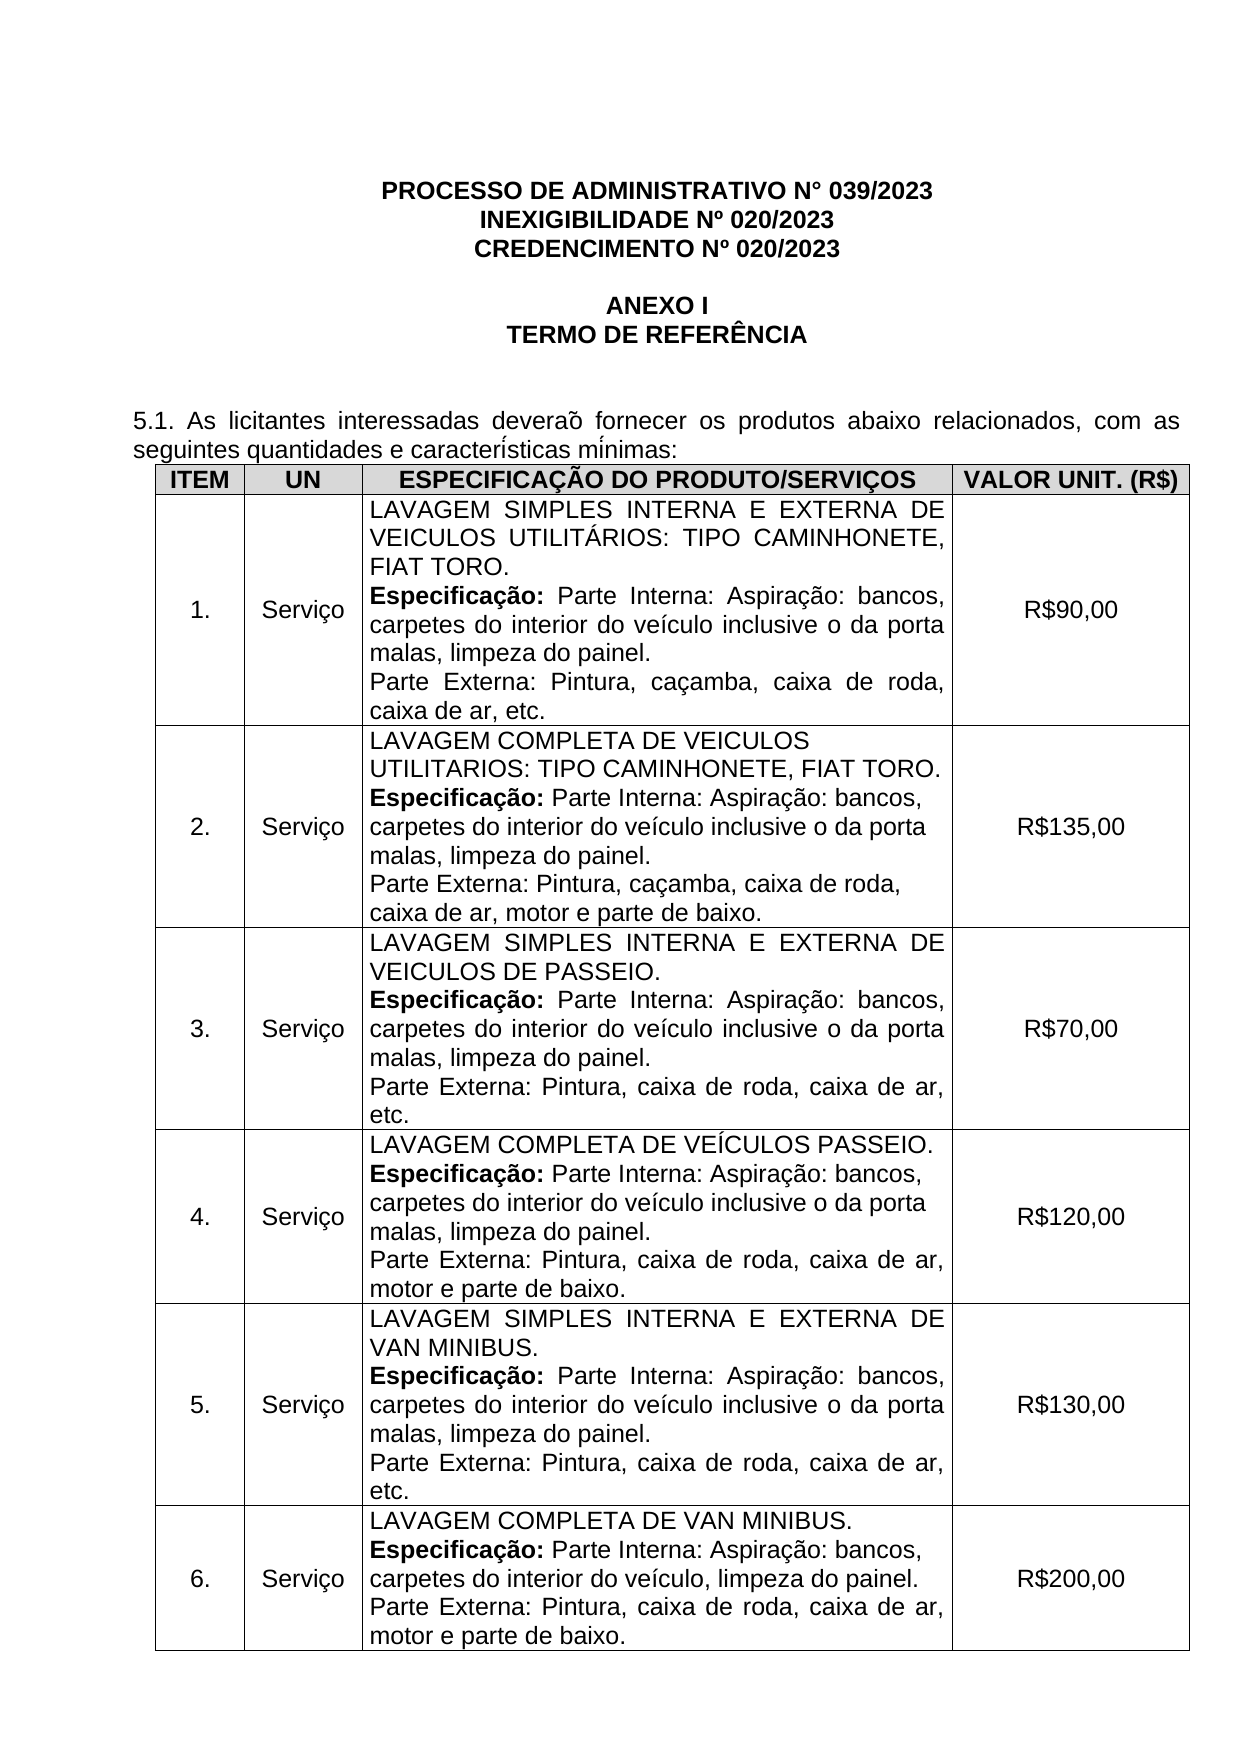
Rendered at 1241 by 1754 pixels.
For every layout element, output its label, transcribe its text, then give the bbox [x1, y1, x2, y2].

text INEXIGIBILIDADE Nº 020/2023 [133, 205, 1181, 234]
table_cell R$120,00 [953, 1130, 1189, 1303]
table_cell [156, 928, 244, 1129]
table_cell LAVAGEM SIMPLES INTERNA E EXTERNA DE VAN MINIBUS. Especificação: Parte Interna: Aspiração: bancos, carpetes do interior do veículo inclusive o da porta malas, limpeza do painel. Parte Externa: Pintura, caixa de roda, caixa de ar, etc. [363, 1304, 952, 1505]
table_cell [156, 726, 244, 927]
table_cell R$90,00 [953, 495, 1189, 725]
table_cell Serviço [245, 928, 362, 1129]
table_cell [156, 1506, 244, 1650]
table_cell R$130,00 [953, 1304, 1189, 1505]
table_cell R$135,00 [953, 726, 1189, 927]
table_cell LAVAGEM COMPLETA DE VEICULOS UTILITARIOS: TIPO CAMINHONETE, FIAT TORO. Especificação: Parte Interna: Aspiração: bancos, carpetes do interior do veículo inclusive o da porta malas, limpeza do painel. Parte Externa: Pintura, caçamba, caixa de roda, caixa de ar, motor e parte de baixo. [363, 726, 952, 927]
text TERMO DE REFERÊNCIA [133, 320, 1181, 349]
table_cell [156, 495, 244, 725]
table_header ESPECIFICAÇÃO DO PRODUTO/SERVIÇOS [363, 465, 952, 494]
table_header ITEM [156, 465, 244, 494]
table_cell LAVAGEM COMPLETA DE VAN MINIBUS. Especificação: Parte Interna: Aspiração: bancos, carpetes do interior do veículo, limpeza do painel. Parte Externa: Pintura, caixa de roda, caixa de ar, motor e parte de baixo. [363, 1506, 952, 1650]
text CREDENCIMENTO Nº 020/2023 [133, 234, 1181, 263]
table_cell Serviço [245, 495, 362, 725]
table_cell LAVAGEM SIMPLES INTERNA E EXTERNA DE VEICULOS UTILITÁRIOS: TIPO CAMINHONETE, FIAT TORO. Especificação: Parte Interna: Aspiração: bancos, carpetes do interior do veículo inclusive o da porta malas, limpeza do painel. Parte Externa: Pintura, caçamba, caixa de roda, caixa de ar, etc. [363, 495, 952, 725]
table_cell R$200,00 [953, 1506, 1189, 1650]
table_cell Serviço [245, 726, 362, 927]
table_cell [156, 1304, 244, 1505]
table_header VALOR UNIT. (R$) [953, 465, 1189, 494]
text PROCESSO DE ADMINISTRATIVO N° 039/2023 [133, 176, 1181, 205]
table_cell LAVAGEM COMPLETA DE VEÍCULOS PASSEIO. Especificação: Parte Interna: Aspiração: bancos, carpetes do interior do veículo inclusive o da porta malas, limpeza do painel. Parte Externa: Pintura, caixa de roda, caixa de ar, motor e parte de baixo. [363, 1130, 952, 1303]
table_header UN [245, 465, 362, 494]
table_cell Serviço [245, 1506, 362, 1650]
table_cell LAVAGEM SIMPLES INTERNA E EXTERNA DE VEICULOS DE PASSEIO. Especificação: Parte Interna: Aspiração: bancos, carpetes do interior do veículo inclusive o da porta malas, limpeza do painel. Parte Externa: Pintura, caixa de roda, caixa de ar, etc. [363, 928, 952, 1129]
table_cell [156, 1130, 244, 1303]
table_cell Serviço [245, 1304, 362, 1505]
text ANEXO I [133, 291, 1181, 320]
text 5.1. As licitantes interessadas deverão fornecer os produtos abaixo relacionados, com as seguintes quantidades e características mínimas: [133, 406, 1181, 464]
table_cell Serviço [245, 1130, 362, 1303]
table_cell R$70,00 [953, 928, 1189, 1129]
